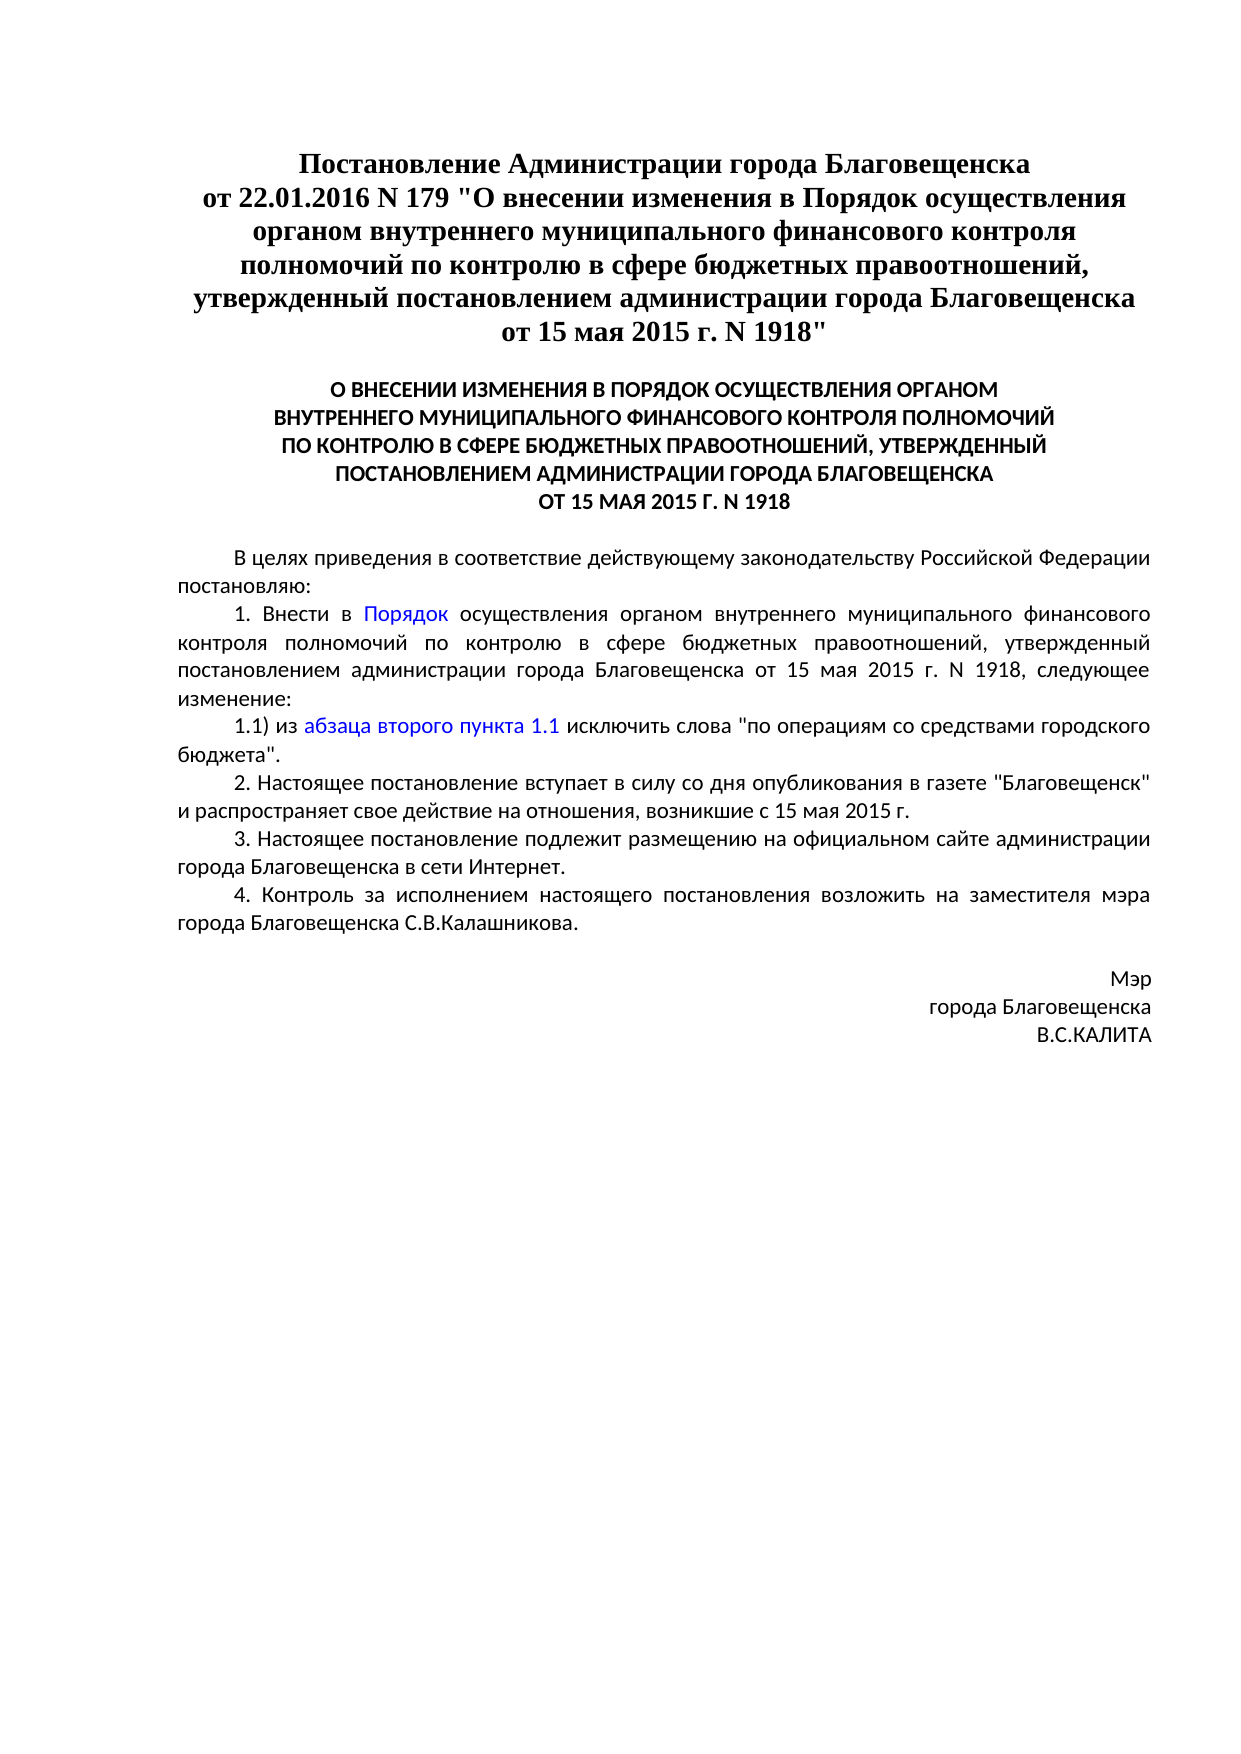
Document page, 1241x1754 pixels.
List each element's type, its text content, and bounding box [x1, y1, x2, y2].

text 3. Настоящее постановление подлежит размещению на официальном сайте администрации города Благовещенска в сети Интернет. [177, 824, 1152, 880]
title ПО КОНТРОЛЮ В СФЕРЕ БЮДЖЕТНЫХ ПРАВООТНОШЕНИЙ, УТВЕРЖДЕННЫЙ [177, 431, 1152, 459]
title ОТ 15 МАЯ 2015 Г. N 1918 [177, 487, 1152, 516]
text 2. Настоящее постановление вступает в силу со дня опубликования в газете "Благовещенск" и распространяет свое действие на отношения, возникшие с 15 мая 2015 г. [177, 768, 1152, 824]
text Мэр [177, 964, 1152, 992]
text города Благовещенска [177, 992, 1152, 1020]
title О ВНЕСЕНИИ ИЗМЕНЕНИЯ В ПОРЯДОК ОСУЩЕСТВЛЕНИЯ ОРГАНОМ [177, 375, 1152, 403]
text 1.1) из абзаца второго пункта 1.1 исключить слова "по операциям со средствами городского бюджета". [177, 712, 1152, 768]
text В.С.КАЛИТА [177, 1020, 1152, 1048]
text 1. Внести в Порядок осуществления органом внутреннего муниципального финансового контроля полномочий по контролю в сфере бюджетных правоотношений, утвержденный постановлением администрации города Благовещенска от 15 мая 2015 г. N 1918, следующее изменение: [177, 599, 1152, 712]
title ВНУТРЕННЕГО МУНИЦИПАЛЬНОГО ФИНАНСОВОГО КОНТРОЛЯ ПОЛНОМОЧИЙ [177, 403, 1152, 431]
title ПОСТАНОВЛЕНИЕМ АДМИНИСТРАЦИИ ГОРОДА БЛАГОВЕЩЕНСКА [177, 459, 1152, 487]
title Постановление Администрации города Благовещенска [177, 146, 1152, 180]
text 4. Контроль за исполнением настоящего постановления возложить на заместителя мэра города Благовещенска С.В.Калашникова. [177, 880, 1152, 936]
text В целях приведения в соответствие действующему законодательству Российской Федерации постановляю: [177, 543, 1152, 599]
title от 22.01.2016 N 179 "О внесении изменения в Порядок осуществления органом внутреннего муниципального финансового контроля полномочий по контролю в сфере бюджетных правоотношений, утвержденный постановлением администрации города Благовещенска от 15 мая 2015 г. N 1918" [177, 180, 1152, 347]
